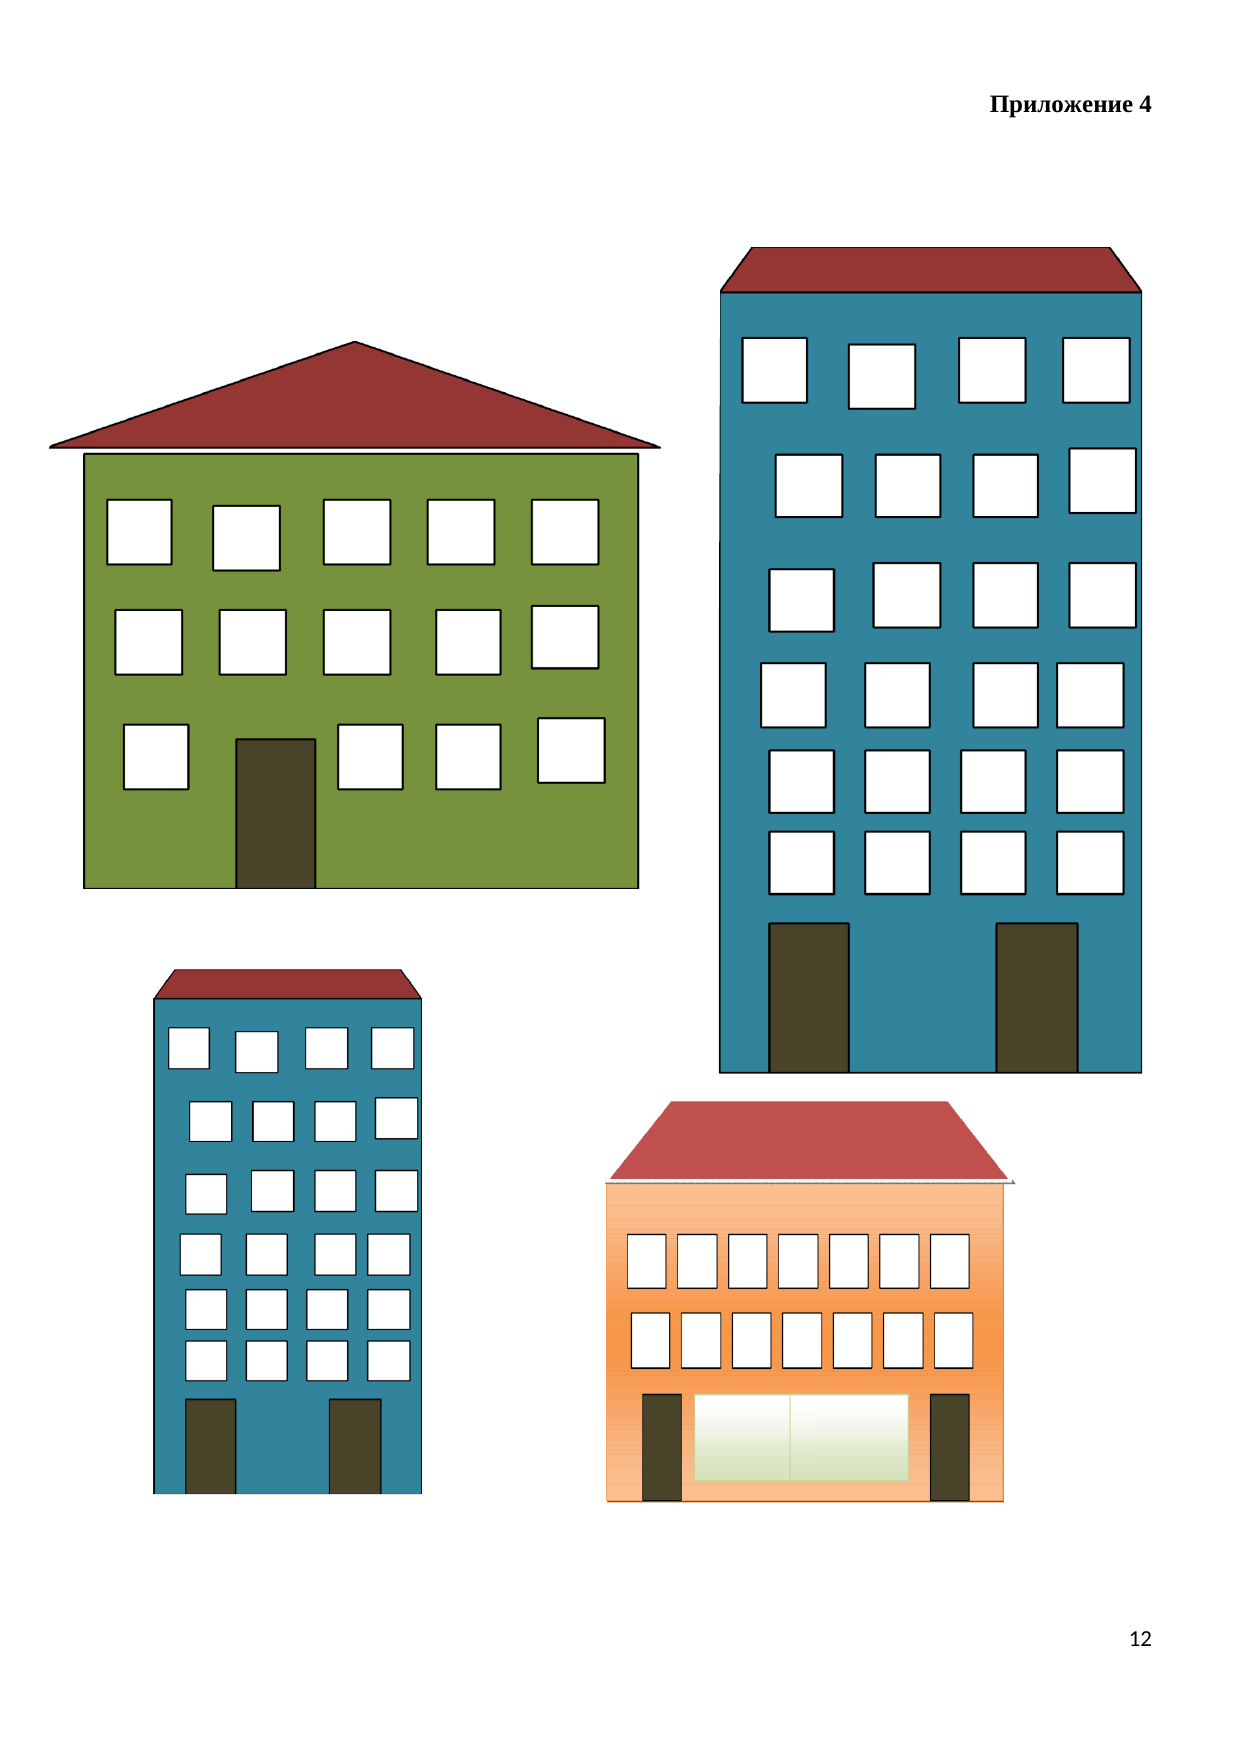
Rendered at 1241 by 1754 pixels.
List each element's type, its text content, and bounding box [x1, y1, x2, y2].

text Приложение 4 [148, 89, 1152, 117]
picture [718, 247, 1143, 1073]
picture [153, 969, 422, 1491]
picture [46, 340, 661, 888]
picture [604, 1100, 1016, 1501]
